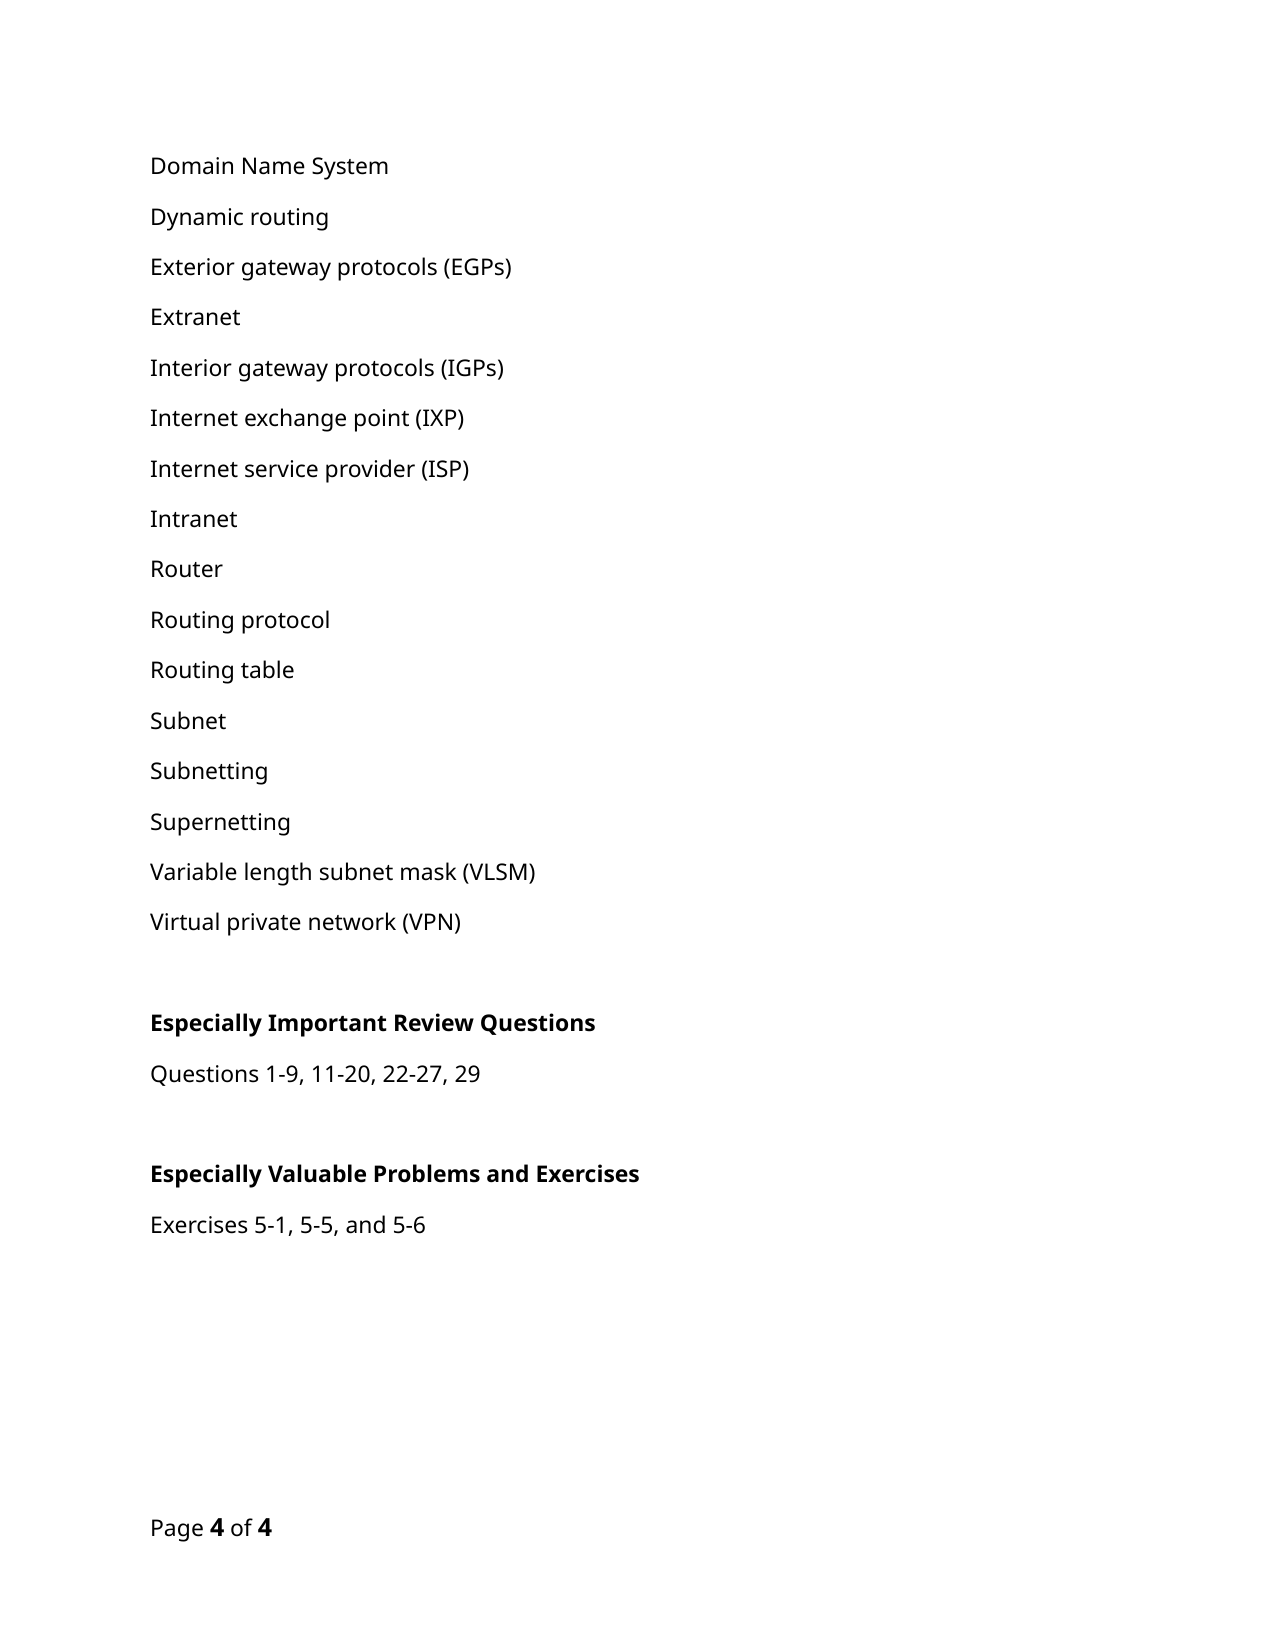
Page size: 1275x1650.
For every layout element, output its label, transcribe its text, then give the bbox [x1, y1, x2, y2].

text Subnet [150, 704, 1125, 736]
text Domain Name System [150, 150, 1125, 181]
text Extranet [150, 301, 1125, 332]
text Internet service provider (ISP) [150, 452, 1125, 484]
text Especially Important Review Questions [150, 1007, 1125, 1038]
text Interior gateway protocols (IGPs) [150, 352, 1125, 383]
text Virtual private network (VPN) [150, 906, 1125, 937]
text Intranet [150, 503, 1125, 534]
text Exterior gateway protocols (EGPs) [150, 251, 1125, 282]
text Subnetting [150, 755, 1125, 786]
text Exercises 5-1, 5-5, and 5-6 [150, 1209, 1125, 1240]
text Supernetting [150, 805, 1125, 837]
text Especially Valuable Problems and Exercises [150, 1158, 1125, 1189]
text Internet exchange point (IXP) [150, 402, 1125, 433]
text Routing table [150, 654, 1125, 685]
text Routing protocol [150, 604, 1125, 635]
text Router [150, 553, 1125, 584]
text Questions 1-9, 11-20, 22-27, 29 [150, 1057, 1125, 1089]
text Variable length subnet mask (VLSM) [150, 856, 1125, 887]
text Dynamic routing [150, 200, 1125, 232]
